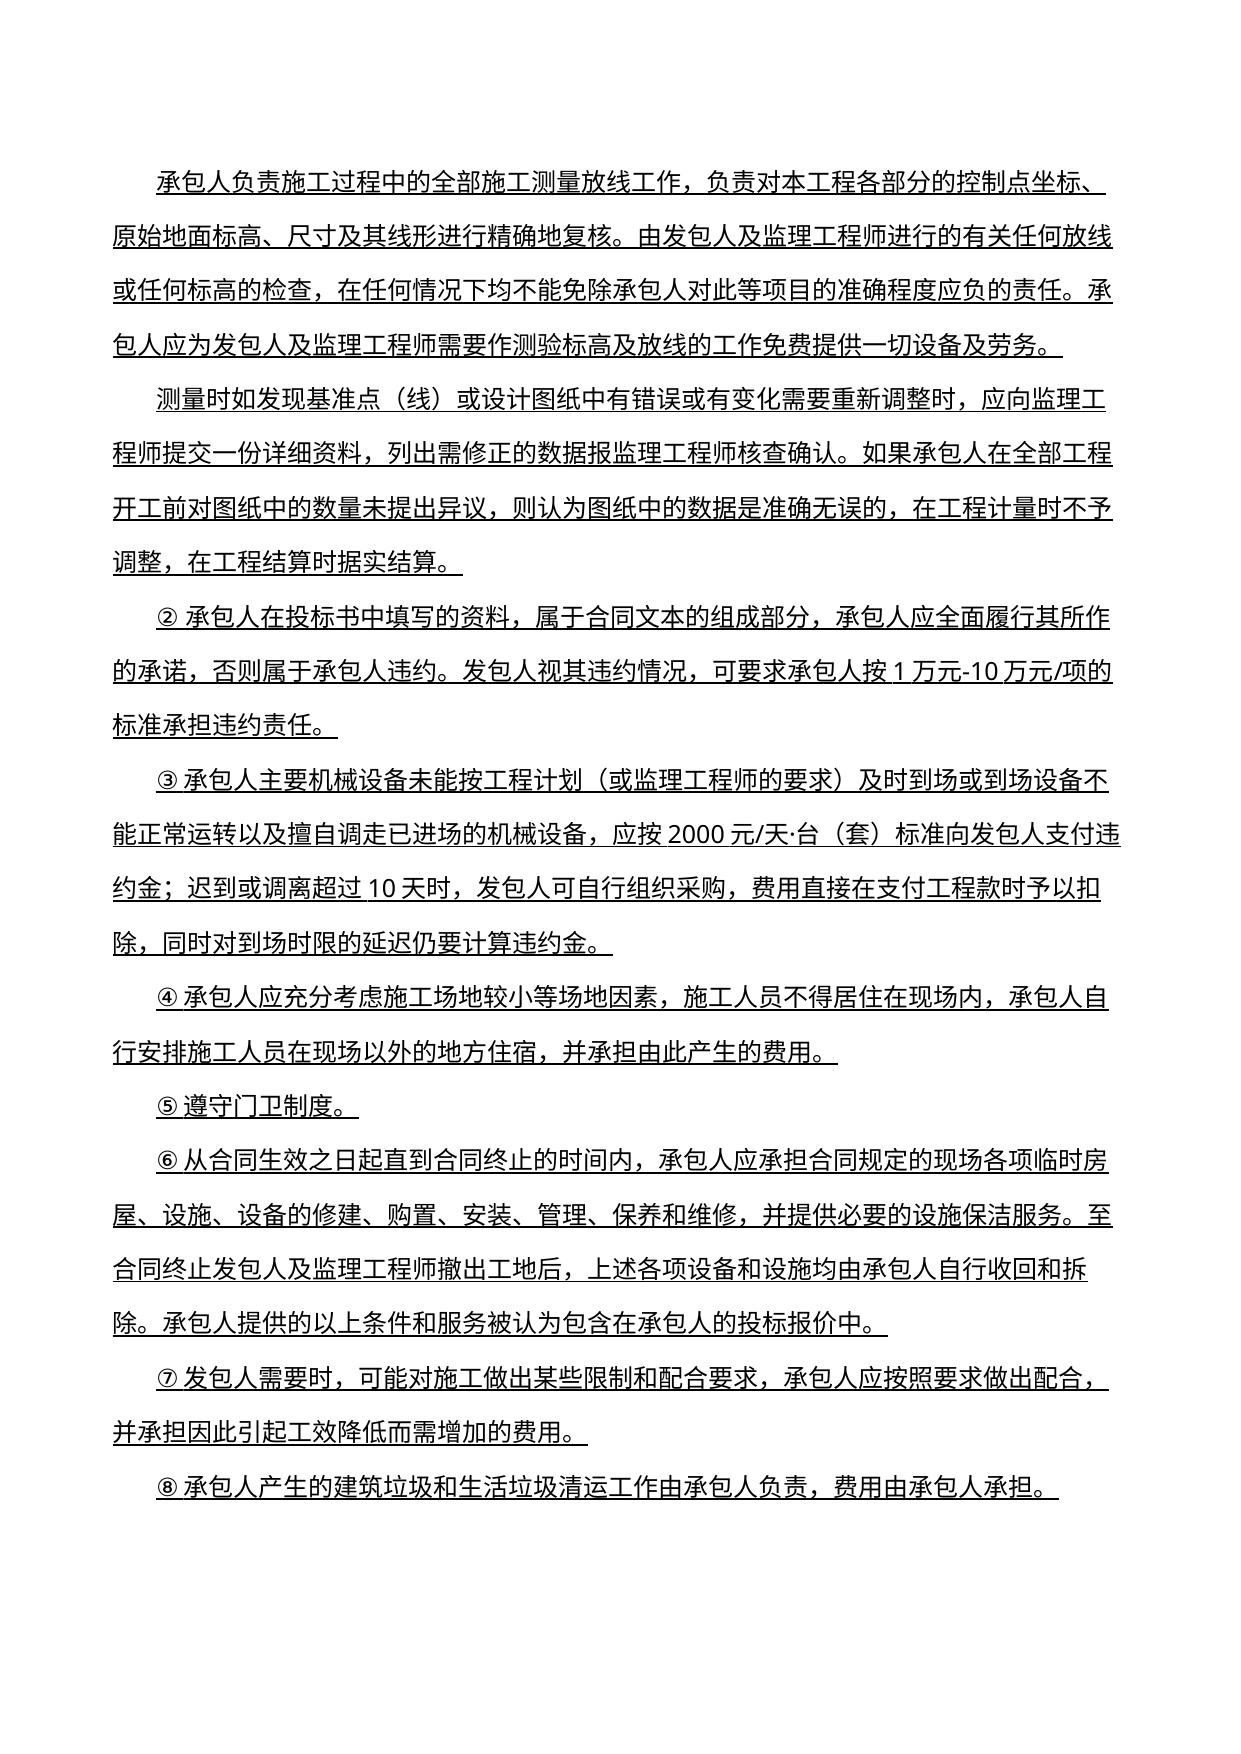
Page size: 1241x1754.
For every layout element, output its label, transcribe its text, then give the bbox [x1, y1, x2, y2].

text 测量时如发现基准点（线）或设计图纸中有错误或有变化需要重新调整时，应向监理工程师提交一份详细资料，列出需修正的数据报监理工程师核查确认。如果承包人在全部工程开工前对图纸中的数量未提出异议，则认为图纸中的数据是准确无误的，在工程计量时不予调整，在工程结算时据实结算。 [112, 379, 1128, 579]
text ③承包人主要机械设备未能按工程计划（或监理工程师的要求）及时到场或到场设备不能正常运转以及擅自调走已进场的机械设备，应按2000元/天·台（套）标准向发包人支付违约金；迟到或调离超过10天时，发包人可自行组织采购，费用直接在支付工程款时予以扣除，同时对到场时限的延迟仍要计算违约金。 [112, 760, 1128, 959]
text ⑦发包人需要时，可能对施工做出某些限制和配合要求，承包人应按照要求做出配合，并承担因此引起工效降低而需增加的费用。 [112, 1358, 1128, 1449]
text 承包人负责施工过程中的全部施工测量放线工作，负责对本工程各部分的控制点坐标、原始地面标高、尺寸及其线形进行精确地复核。由发包人及监理工程师进行的有关任何放线或任何标高的检查，在任何情况下均不能免除承包人对此等项目的准确程度应负的责任。承包人应为发包人及监理工程师需要作测验标高及放线的工作免费提供一切设备及劳务。 [112, 162, 1128, 361]
text ⑤遵守门卫制度。 [112, 1086, 1128, 1123]
text ② 承包人在投标书中填写的资料，属于合同文本的组成部分，承包人应全面履行其所作的承诺，否则属于承包人违约。发包人视其违约情况，可要求承包人按1万元-10万元/项的标准承担违约责任。 [112, 597, 1128, 742]
text ④承包人应充分考虑施工场地较小等场地因素，施工人员不得居住在现场内，承包人自行安排施工人员在现场以外的地方住宿，并承担由此产生的费用。 [112, 978, 1128, 1068]
text ⑥从合同生效之日起直到合同终止的时间内，承包人应承担合同规定的现场各项临时房屋、设施、设备的修建、购置、安装、管理、保养和维修，并提供必要的设施保洁服务。至合同终止发包人及监理工程师撤出工地后，上述各项设备和设施均由承包人自行收回和拆除。承包人提供的以上条件和服务被认为包含在承包人的投标报价中。 [112, 1141, 1128, 1340]
text ⑧承包人产生的建筑垃圾和生活垃圾清运工作由承包人负责，费用由承包人承担。 [112, 1467, 1128, 1503]
